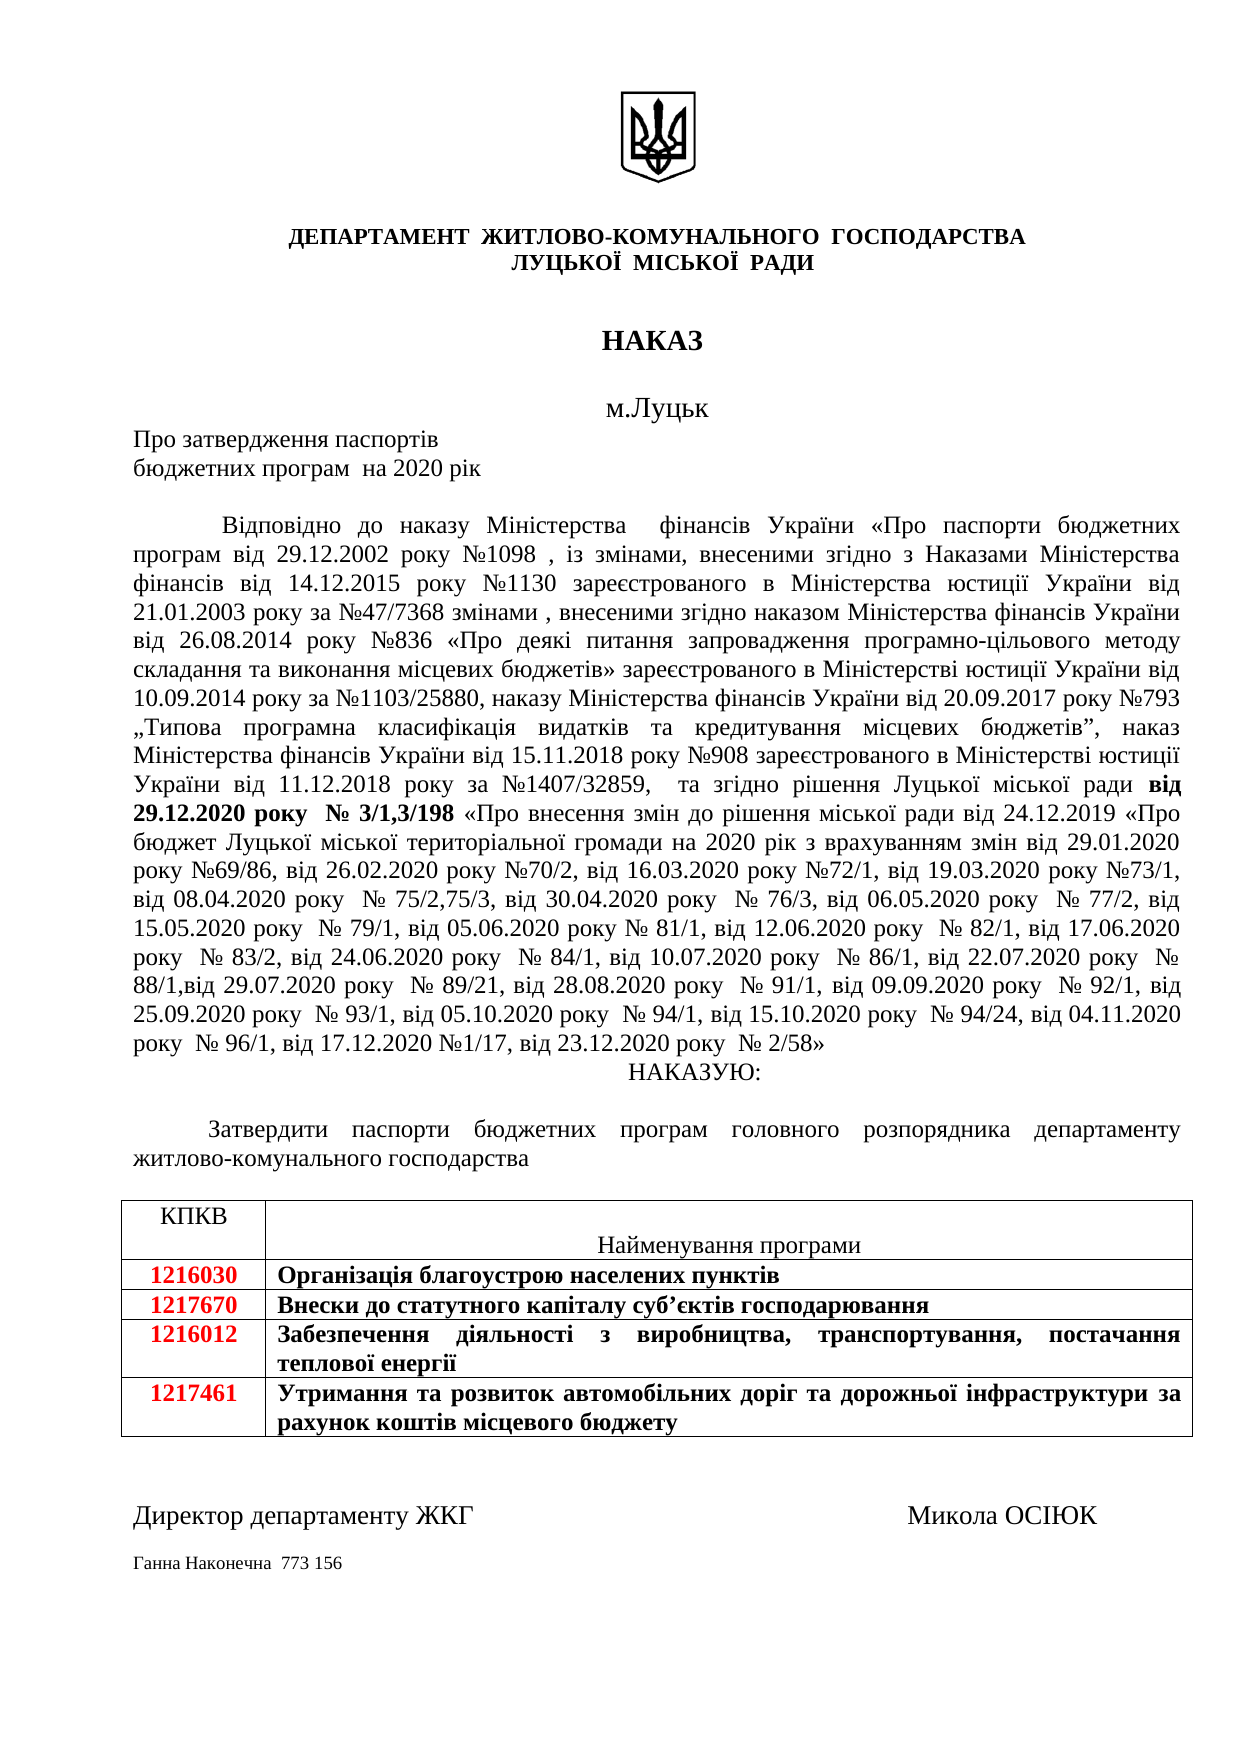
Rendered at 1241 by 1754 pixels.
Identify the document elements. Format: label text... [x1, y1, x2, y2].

text Затвердити паспорти бюджетних програм головного розпорядника департаменту житлово-комунального господарства [133, 1114, 1181, 1172]
table_header ДЕПАРТАМЕНТ ЖИТЛОВО-КОМУНАЛЬНОГО ГОСПОДАРСТВА ЛУЦЬКОЇ МІСЬКОЇ РАДИ [122, 223, 1192, 299]
text м.Луцьк [133, 391, 1181, 424]
text Директор департаменту ЖКГ Микола ОСІЮК [133, 1499, 1181, 1530]
table_cell 1217461 [122, 1378, 265, 1436]
table_cell Утримання та розвиток автомобільних доріг та дорожньої інфраструктури за рахунок коштів місцевого бюджету [266, 1378, 1192, 1436]
table_cell 1216030 [122, 1260, 265, 1289]
text Відповідно до наказу Міністерства фінансів України «Про паспорти бюджетних програм від 29.12.2002 року №1098 , із змінами, внесеними згідно з Наказами Міністерства фінансів від 14.12.2015 року №1130 зареєстрованого в Міністерства юстиції України від 21.01.2003 року за №47/7368 змінами , внесеними згідно наказом Міністерства фінансів України від 26.08.2014 року №836 «Про деякі питання запровадження програмно-цільового методу складання та виконання місцевих бюджетів» зареєстрованого в Міністерстві юстиції України від 10.09.2014 року за №1103/25880, наказу Міністерства фінансів України від 20.09.2017 року №793 „Типова програмна класифікація видатків та кредитування місцевих бюджетів”, наказ Міністерства фінансів України від 15.11.2018 року №908 зареєстрованого в Міністерстві юстиції України від 11.12.2018 року за №1407/32859, та згідно рішення Луцької міської ради від 29.12.2020 року № 3/1,3/198 «Про внесення змін до рішення міської ради від 24.12.2019 «Про бюджет Луцької міської територіальної громади на 2020 рік з врахуванням змін від 29.01.2020 року №69/86, від 26.02.2020 року №70/2, від 16.03.2020 року №72/1, від 19.03.2020 року №73/1, від 08.04.2020 року № 75/2,75/3, від 30.04.2020 року № 76/3, від 06.05.2020 року № 77/2, від 15.05.2020 року № 79/1, від 05.06.2020 року № 81/1, від 12.06.2020 року № 82/1, від 17.06.2020 року № 83/2, від 24.06.2020 року № 84/1, від 10.07.2020 року № 86/1, від 22.07.2020 року № 88/1,від 29.07.2020 року № 89/21, від 28.08.2020 року № 91/1, від 09.09.2020 року № 92/1, від 25.09.2020 року № 93/1, від 05.10.2020 року № 94/1, від 15.10.2020 року № 94/24, від 04.11.2020 року № 96/1, від 17.12.2020 №1/17, від 23.12.2020 року № 2/58» [133, 510, 1181, 1057]
table_cell 1216012 [122, 1320, 265, 1377]
table_cell Внески до статутного капіталу суб’єктів господарювання [266, 1290, 1192, 1318]
table_header КПКВ [122, 1201, 265, 1259]
text НАКАЗУЮ: [133, 1057, 1181, 1085]
table_cell 1217670 [122, 1290, 265, 1318]
table_cell Організація благоустрою населених пунктів [266, 1260, 1192, 1289]
text бюджетних програм на 2020 рік [133, 453, 1181, 482]
text Ганна Наконечна 773 156 [133, 1552, 1181, 1573]
table_header Найменування програми [266, 1201, 1192, 1259]
text Про затвердження паспортів [133, 424, 1181, 453]
table_cell Забезпечення діяльності з виробництва, транспортування, постачання теплової енергії [266, 1320, 1192, 1377]
subtitle НАКАЗ [133, 323, 1181, 357]
